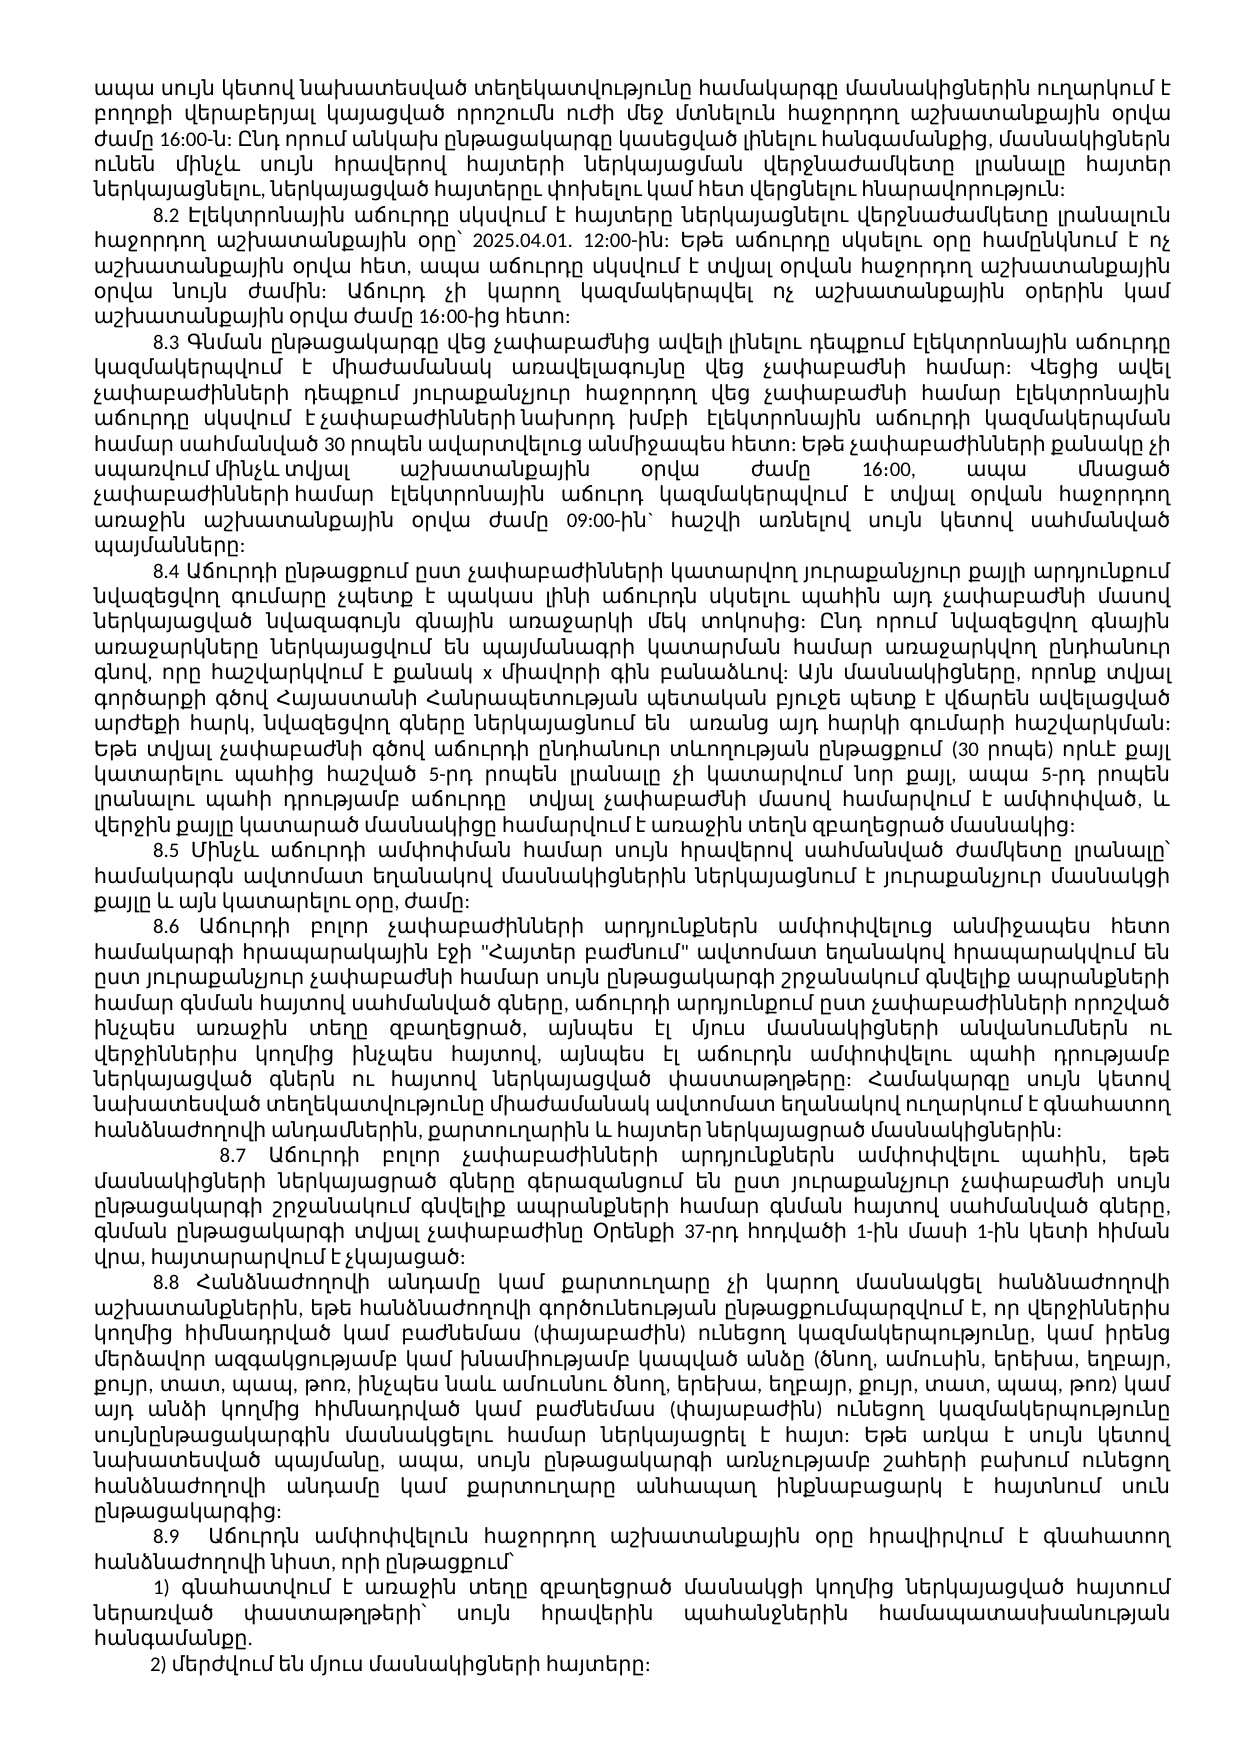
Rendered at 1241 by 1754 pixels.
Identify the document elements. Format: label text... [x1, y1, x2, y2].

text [94, 75, 1171, 202]
text 8.2 Էլեկտրոնային աճուրդը սկսվում է հայտերը ներկայացնելու վերջնաժամկետը լրանալուն հաջորդող աշխատանքային օրը՝ 2025.04.01. 12:00 -ին: Եթե աճուրդը սկսելու օրը համընկնում է ոչ աշխատանքային օրվա հետ, ապա աճուրդը սկսվում է տվյալ օրվան հաջորդող աշխատանքային օրվա նույն ժամին: Աճուրդ չի կարող կազմակերպվել ոչ աշխատանքային օրերին կամ աշխատանքային օրվա ժամը 16։00-ից հետո: [94, 202, 1171, 329]
text 8.6 Աճուրդի բոլոր չափաբաժինների արդյունքներն ամփոփվելուց անմիջապես հետո համակարգի հրապարակային էջի "Հայտեր բաժնում" ավտոմատ եղանակով հրապարակվում են ըստ յուրաքանչյուր չափաբաժնի համար սույն ընթացակարգի շրջանակում գնվելիք ապրանքների համար գնման հայտով սահմանված գները, աճուրդի արդյունքում ըստ չափաբաժինների որոշված ինչպես առաջին տեղը զբաղեցրած, այնպես էլ մյուս մասնակիցների անվանումներն ու վերջիններիս կողմից ինչպես հայտով, այնպես էլ աճուրդն ամփոփվելու պահի դրությամբ ներկայացված գներն ու հայտով ներկայացված փաստաթղթերը: Համակարգը սույն կետով նախատեսված տեղեկատվությունը միաժամանակ ավտոմատ եղանակով ուղարկում է գնահատող հանձնաժողովի անդամներին, քարտուղարին և հայտեր ներկայացրած մասնակիցներին: [94, 914, 1171, 1142]
text 1) գնահատվում է առաջին տեղը զբաղեցրած մասնակցի կողմից ներկայացված հայտում ներառված փաստաթղթերի՝ սույն հրավերին պահանջներին համապատասխանության հանգամանքը. [94, 1574, 1171, 1651]
text 8.7 Աճուրդի բոլոր չափաբաժինների արդյունքներն ամփոփվելու պահին, եթե մասնակիցների ներկայացրած գները գերազանցում են ըստ յուրաքանչյուր չափաբաժնի սույն ընթացակարգի շրջանակում գնվելիք ապրանքների համար գնման հայտով սահմանված գները, գնման ընթացակարգի տվյալ չափաբաժինը Օրենքի 37-րդ հոդվածի 1-ին մասի 1-ին կետի հիման վրա, հայտարարվում է չկայացած: [94, 1142, 1171, 1269]
text 8.5 Մինչև աճուրդի ամփոփման համար սույն հրավերով սահմանված ժամկետը լրանալը՝ համակարգն ավտոմատ եղանակով մասնակիցներին ներկայացնում է յուրաքանչյուր մասնակցի քայլը և այն կատարելու օրը, ժամը: [94, 837, 1171, 914]
text 8.8 Հանձնաժողովի անդամը կամ քարտուղարը չի կարող մասնակցել հանձնաժողովի աշխատանքներին, եթե հանձնաժողովի գործունեության ընթացքումպարզվում է, որ վերջիններիս կողմից հիմնադրված կամ բաժնեմաս (փայաբաժին) ունեցող կազմակերպությունը, կամ իրենց մերձավոր ազգակցությամբ կամ խնամիությամբ կապված անձը (ծնող, ամուսին, երեխա, եղբայր, քույր, տատ, պապ, թոռ, ինչպես նաև ամուսնու ծնող, երեխա, եղբայր, քույր, տատ, պապ, թոռ) կամ այդ անձի կողմից հիմնադրված կամ բաժնեմաս (փայաբաժին) ունեցող կազմակերպությունը սույնընթացակարգին մասնակցելու համար ներկայացրել է հայտ: Եթե առկա է սույն կետով նախատեսված պայմանը, ապա, սույն ընթացակարգի առնչությամբ շահերի բախում ունեցող հանձնաժողովի անդամը կամ քարտուղարը անհապաղ ինքնաբացարկ է հայտնում սուն ընթացակարգից: [94, 1269, 1171, 1524]
text 8.9 Աճուրդն ամփոփվելուն հաջորդող աշխատանքային օրը հրավիրվում է գնահատող հանձնաժողովի նիստ, որի ընթացքում՝ [94, 1524, 1171, 1574]
text 8.3 Գնման ընթացակարգը վեց չափաբաժնից ավելի լինելու դեպքում էլեկտրոնային աճուրդը կազմակերպվում է միաժամանակ առավելագույնը վեց չափաբաժնի համար: Վեցից ավել չափաբաժինների դեպքում յուրաքանչյուր հաջորդող վեց չափաբաժնի համար էլեկտրոնային աճուրդը սկսվում է չափաբաժինների նախորդ խմբի էլեկտրոնային աճուրդի կազմակերպման համար սահմանված 30 րոպեն ավարտվելուց անմիջապես հետո: Եթե չափաբաժինների քանակը չի սպառվում մինչև տվյալ աշխատանքային օրվա ժամը 16։00, ապա մնացած չափաբաժինների համար էլեկտրոնային աճուրդ կազմակերպվում է տվյալ օրվան հաջորդող առաջին աշխատանքային օրվա ժամը 09:00-ին` հաշվի առնելով սույն կետով սահմանված պայմանները: [94, 329, 1171, 558]
text 8.4 Աճուրդի ընթացքում ըստ չափաբաժինների կատարվող յուրաքանչյուր քայլի արդյունքում նվազեցվող գումարը չպետք է պակաս լինի աճուրդն սկսելու պահին այդ չափաբաժնի մասով ներկայացված նվազագույն գնային առաջարկի մեկ տոկոսից: Ընդ որում նվազեցվող գնային առաջարկները ներկայացվում են պայմանագրի կատարման համար առաջարկվող ընդհանուր գնով, որը հաշվարկվում է քանակ x միավորի գին բանաձևով: Այն մասնակիցները, որոնք տվյալ գործարքի գծով Հայաստանի Հանրապետության պետական բյուջե պետք է վճարեն ավելացված արժեքի հարկ, նվազեցվող գները ներկայացնում են առանց այդ հարկի գումարի հաշվարկման: Եթե տվյալ չափաբաժնի գծով աճուրդի ընդհանուր տևողության ընթացքում (30 րոպե) որևէ քայլ կատարելու պահից հաշված 5-րդ րոպեն լրանալը չի կատարվում նոր քայլ, ապա 5-րդ րոպեն լրանալու պահի դրությամբ աճուրդը տվյալ չափաբաժնի մասով համարվում է ամփոփված, և վերջին քայլը կատարած մասնակիցը համարվում է առաջին տեղն զբաղեցրած մասնակից: [94, 558, 1171, 837]
text 2) մերժվում են մյուս մասնակիցների հայտերը: [94, 1651, 1171, 1676]
